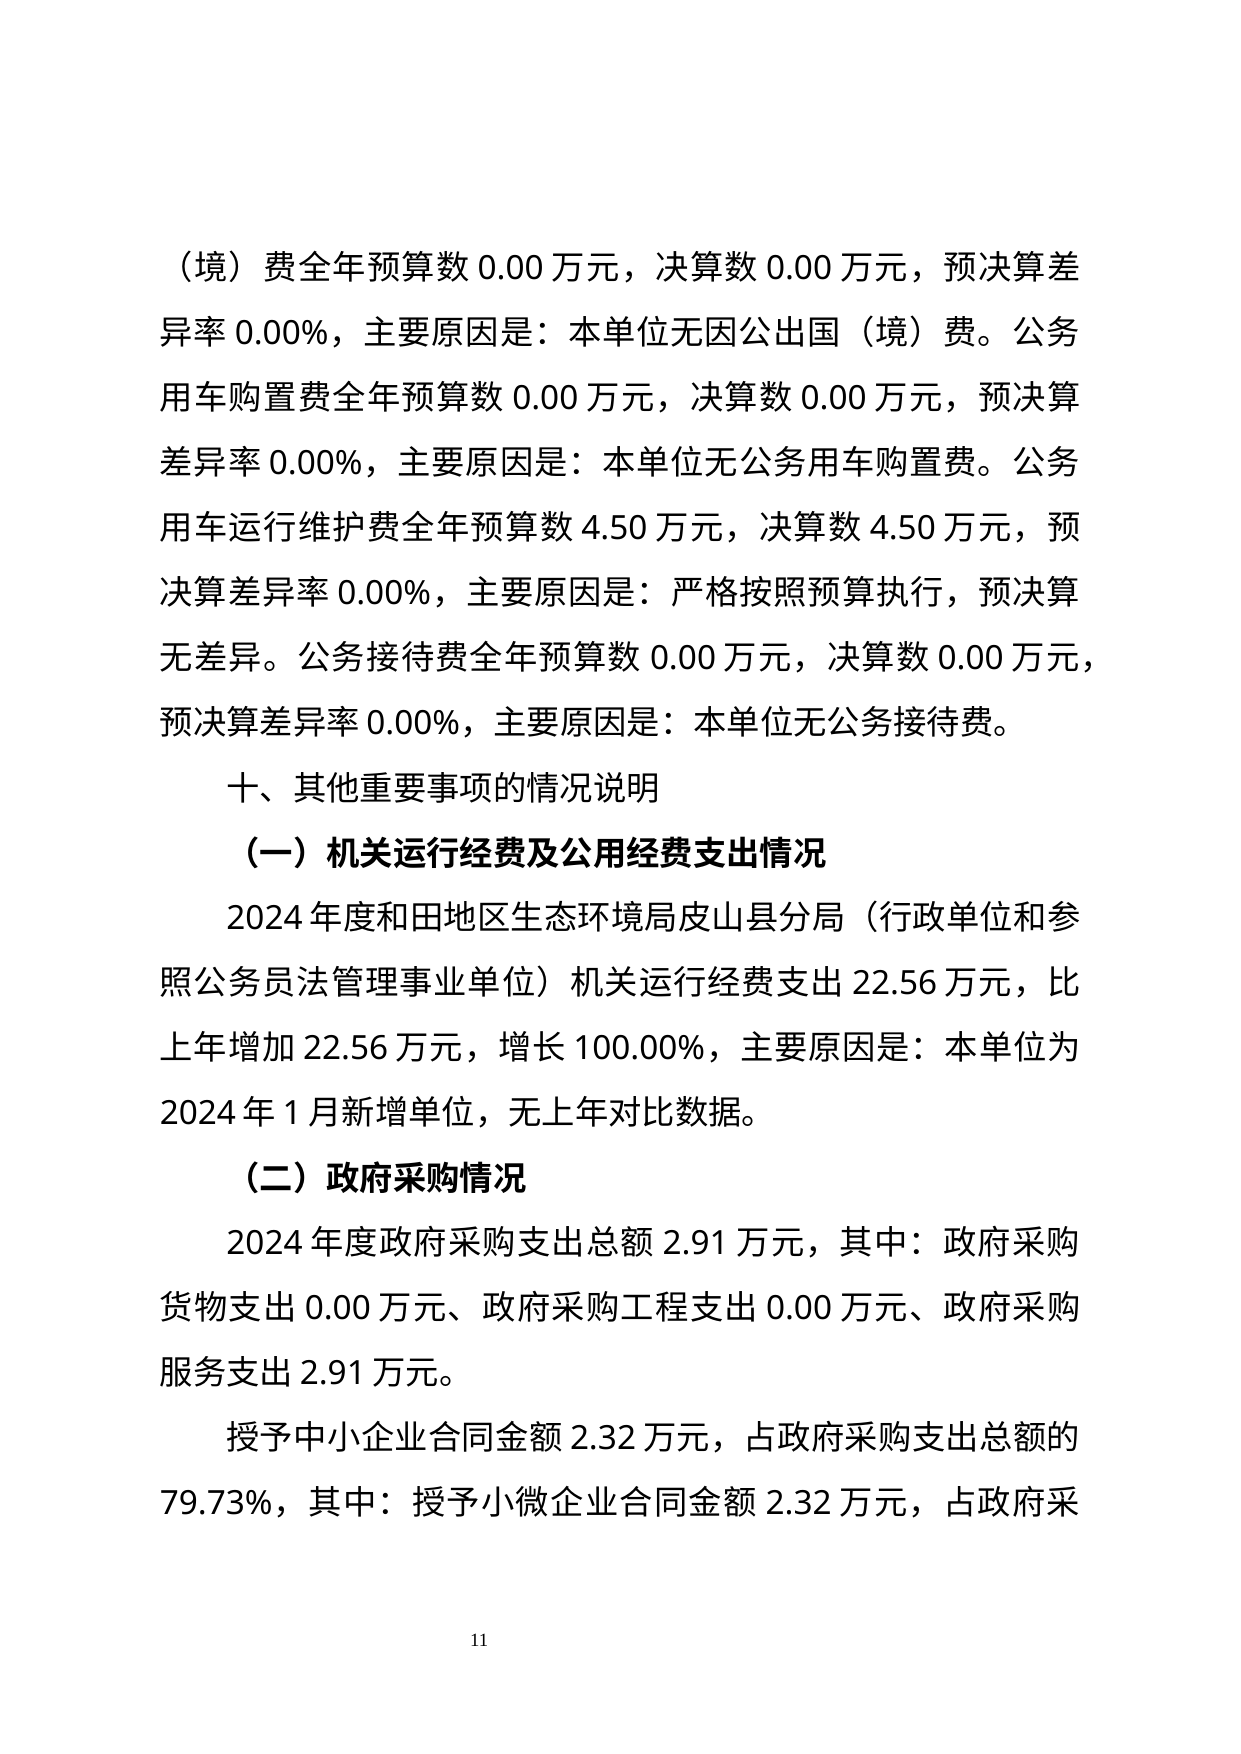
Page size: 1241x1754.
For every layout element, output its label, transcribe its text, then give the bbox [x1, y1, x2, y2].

text （二）政府采购情况 [159, 1143, 1081, 1208]
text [159, 1403, 1081, 1533]
text 十、其他重要事项的情况说明 [159, 753, 1081, 818]
text （一）机关运行经费及公用经费支出情况 [159, 818, 1081, 883]
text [159, 233, 1081, 753]
text 2024年度和田地区生态环境局皮山县分局（行政单位和参照公务员法管理事业单位）机关运行经费支出22.56万元，比上年增加22.56万元，增长100.00%，主要原因是：本单位为2024年1月新增单位，无上年对比数据。 [159, 883, 1081, 1143]
text 2024年度政府采购支出总额2.91万元，其中：政府采购货物支出0.00万元、政府采购工程支出0.00万元、政府采购服务支出2.91万元。 [159, 1208, 1081, 1403]
